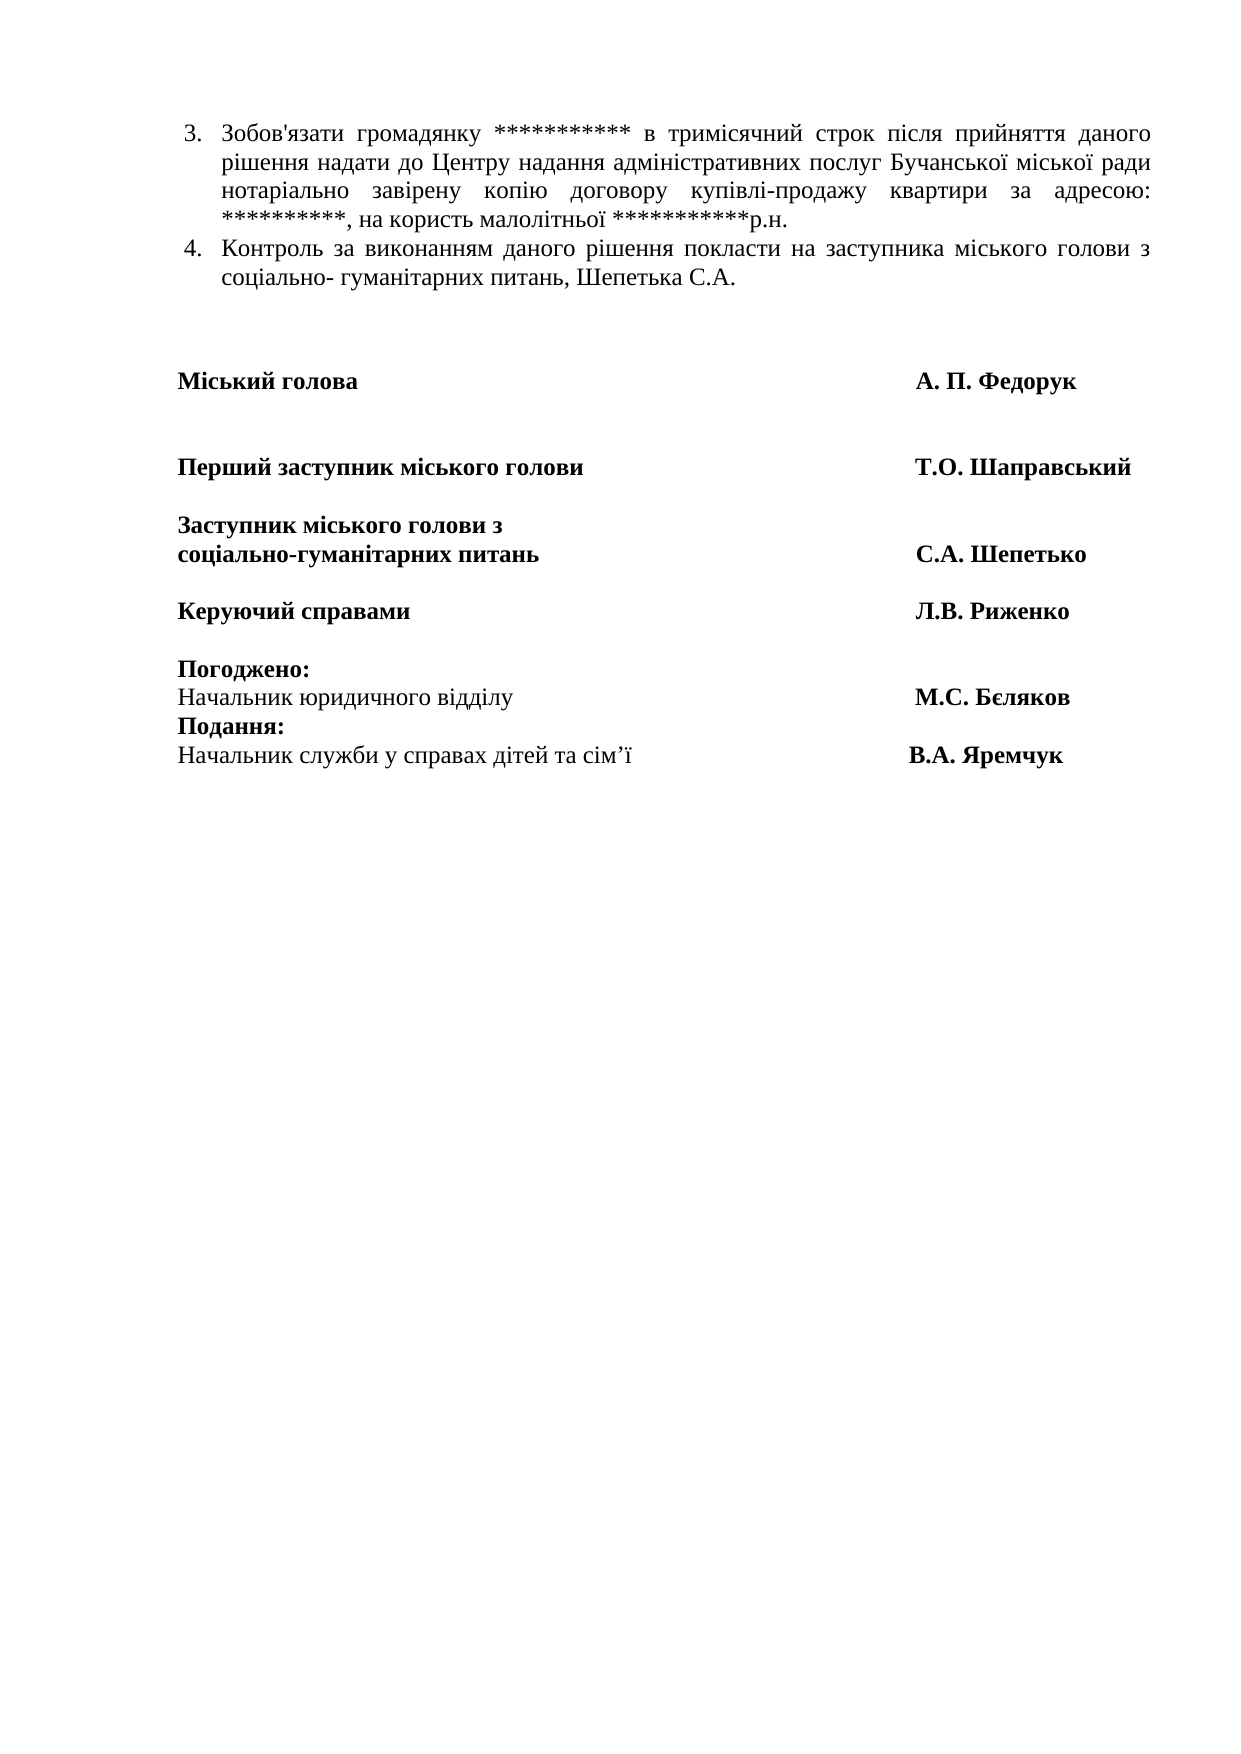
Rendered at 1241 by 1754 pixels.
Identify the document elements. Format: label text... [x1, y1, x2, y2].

list Зобов'язати громадянку *********** в тримісячний строк після прийняття даного рішення надати до Центру надання адміністративних послуг Бучанської міської ради нотаріально завірену копію договору купівлі-продажу квартири за адресою: **********, на користь малолітньої ***********р.н. [183, 118, 1152, 233]
text соціально-гуманітарних питань С.А. Шепетько [177, 539, 1152, 567]
text Начальник юридичного відділу М.С. Бєляков [177, 682, 1152, 711]
text Керуючий справами Л.В. Риженко [177, 596, 1152, 625]
text Перший заступник міського голови Т.О. Шаправський [177, 452, 1152, 481]
text Начальник служби у справах дітей та сім’ї В.А. Яремчук [118, 740, 1152, 769]
text Подання: [177, 711, 1152, 740]
text Погоджено: [177, 654, 1152, 682]
text Міський голова А. П. Федорук [177, 366, 1152, 395]
text Заступник міського голови з [177, 510, 1152, 539]
list Контроль за виконанням даного рішення покласти на заступника міського голови з соціально- гуманітарних питань, Шепетька С.А. [183, 233, 1152, 291]
